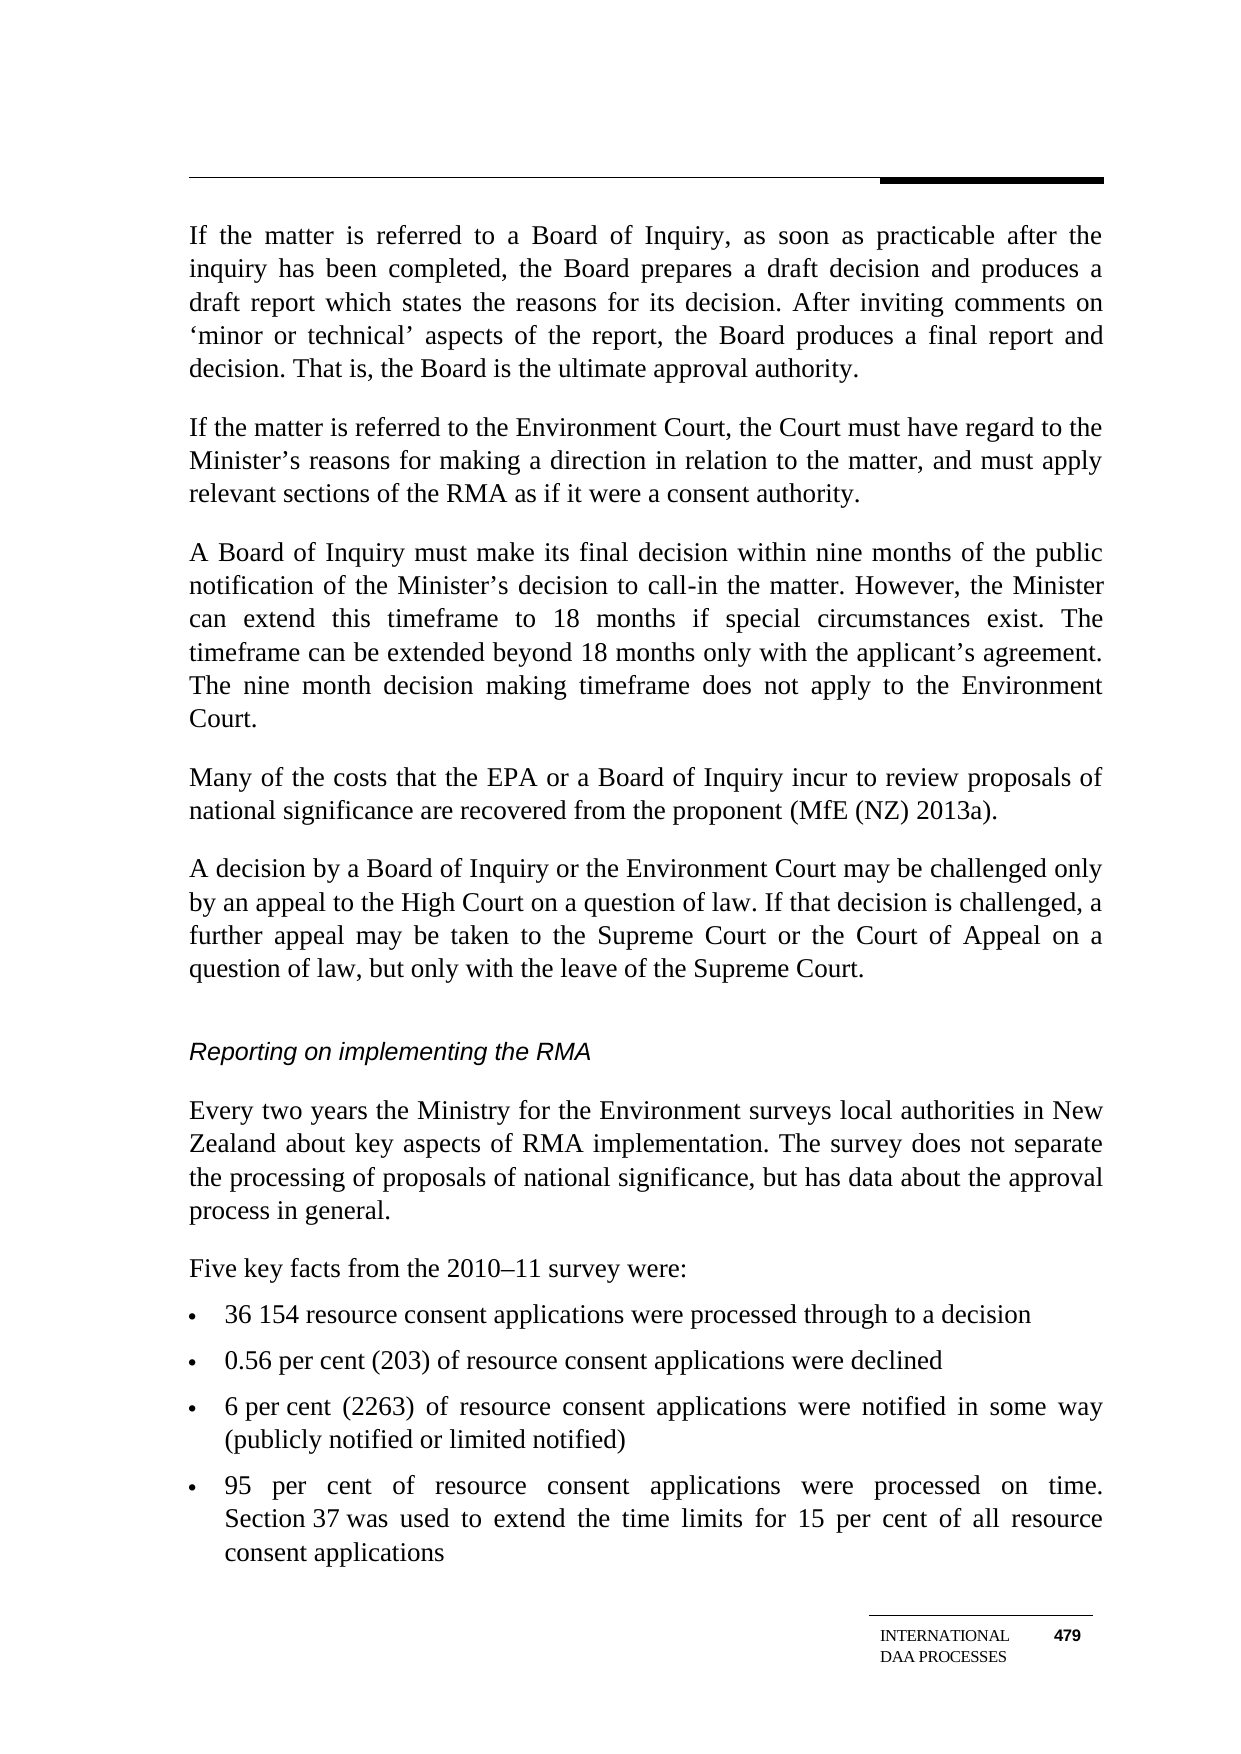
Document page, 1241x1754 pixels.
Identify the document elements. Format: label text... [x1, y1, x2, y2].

text A decision by a Board of Inquiry or the Environment Court may be challenged only by an appeal to the High Court on a question of law. If that decision is challenged, a further appeal may be taken to the Supreme Court or the Court of Appeal on a question of law, but only with the leave of the Supreme Court. [189, 850, 1104, 983]
text Many of the costs that the EPA or a Board of Inquiry incur to review proposals of national significance are recovered from the proponent (MfE (NZ) 2013a). [189, 758, 1104, 825]
text Five key facts from the 2010–11 survey were: [189, 1250, 1104, 1283]
list 36 154 resource consent applications were processed through to a decision [189, 1296, 1104, 1329]
list 0.56 per cent (203) of resource consent applications were declined [189, 1342, 1104, 1375]
text If the matter is referred to a Board of Inquiry, as soon as practicable after the inquiry has been completed, the Board prepares a draft decision and produces a draft report which states the reasons for its decision. After inviting comments on ‘minor or technical’ aspects of the report, the Board produces a final report and decision. That is, the Board is the ultimate approval authority. [189, 217, 1104, 383]
list 6 per cent (2263) of resource consent applications were notified in some way (publicly notified or limited notified) [189, 1388, 1104, 1454]
subtitle Reporting on implementing the RMA [189, 1033, 1104, 1067]
text A Board of Inquiry must make its final decision within nine months of the public notification of the Minister’s decision to call-in the matter. However, the Minister can extend this timeframe to 18 months if special circumstances exist. The timeframe can be extended beyond 18 months only with the applicant’s agreement. The nine month decision making timeframe does not apply to the Environment Court. [189, 533, 1104, 733]
text Every two years the Ministry for the Environment surveys local authorities in New Zealand about key aspects of RMA implementation. The survey does not separate the processing of proposals of national significance, but has data about the approval process in general. [189, 1092, 1104, 1225]
text If the matter is referred to the Environment Court, the Court must have regard to the Minister’s reasons for making a direction in relation to the matter, and must apply relevant sections of the RMA as if it were a consent authority. [189, 408, 1104, 508]
list 95 per cent of resource consent applications were processed on time. Section 37 was used to extend the time limits for 15 per cent of all resource consent applications [189, 1467, 1104, 1567]
